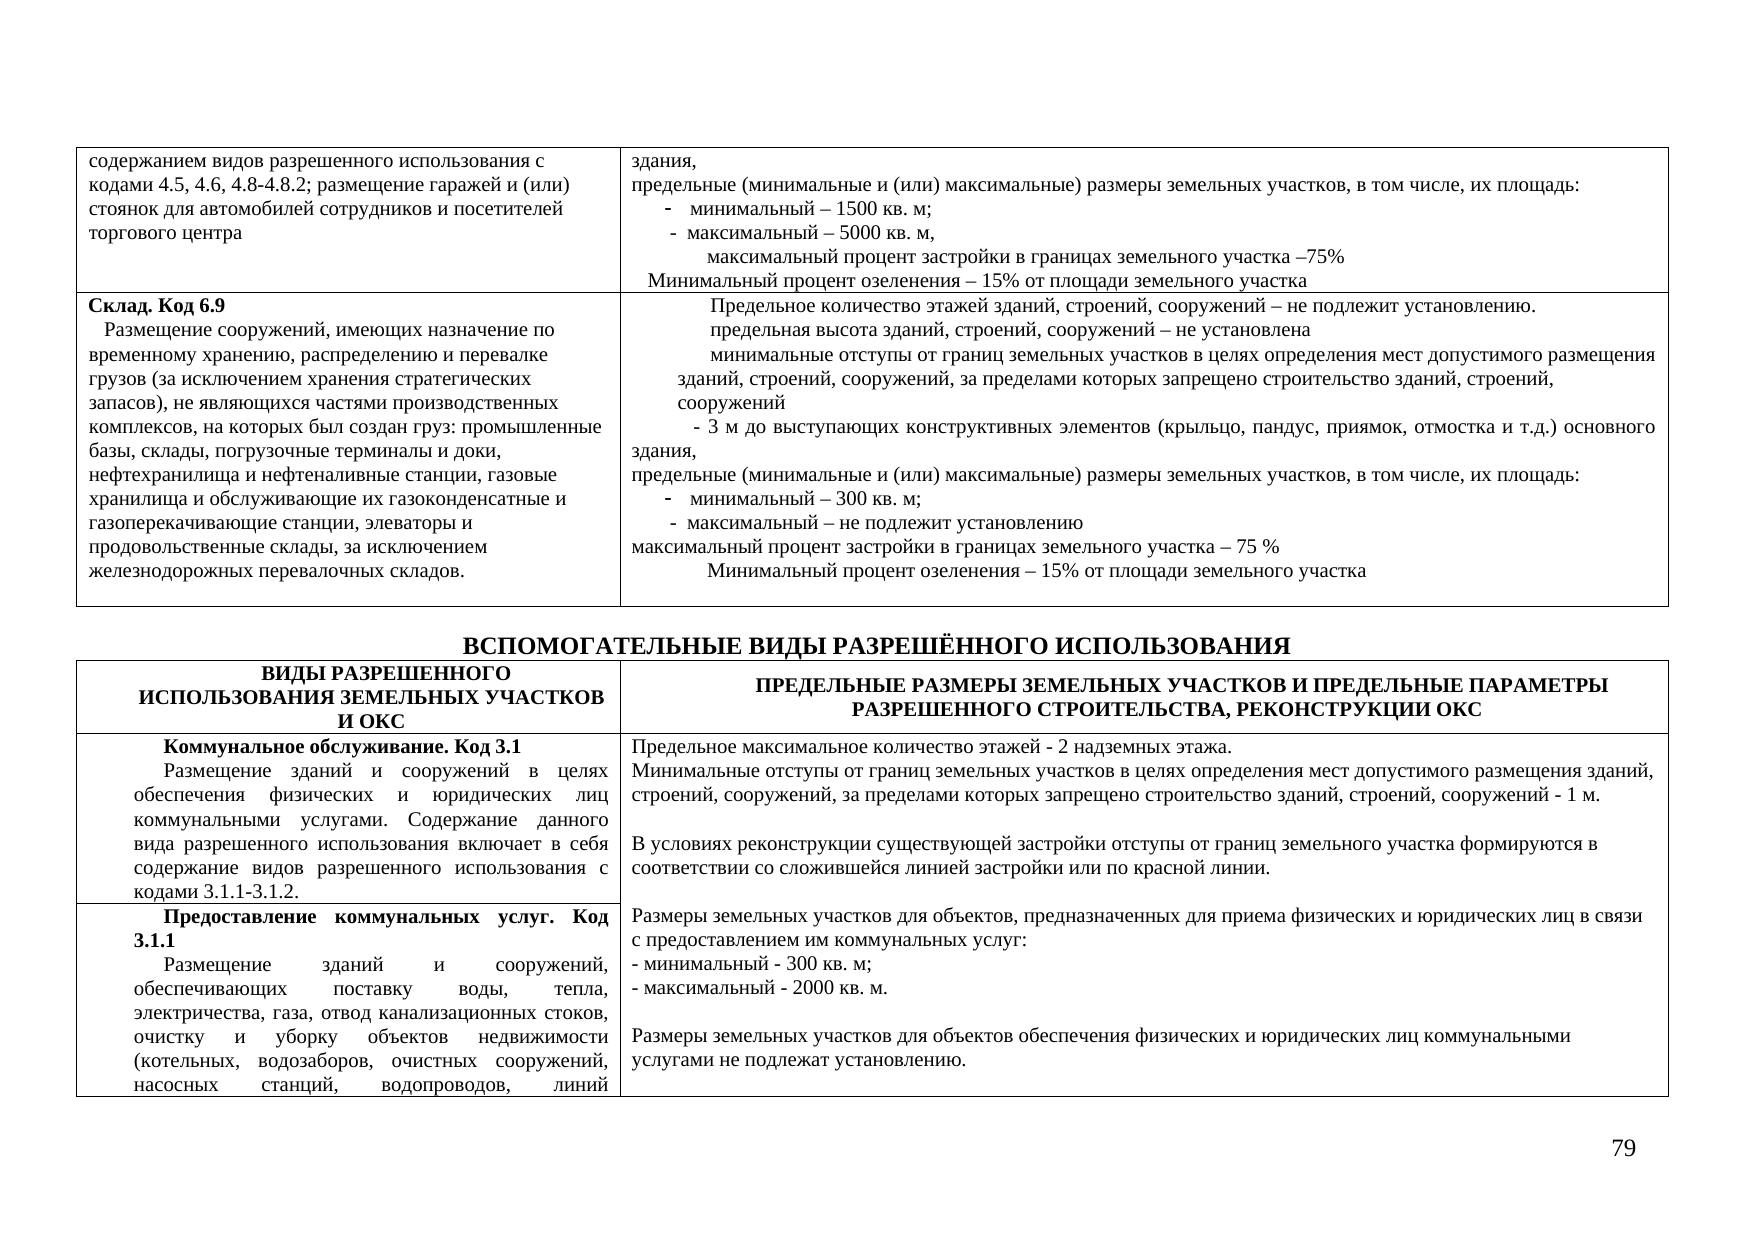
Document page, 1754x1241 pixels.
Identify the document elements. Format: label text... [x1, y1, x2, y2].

table_cell Склад. Код 6.9 Размещение сооружений, имеющих назначение по временному хранению, распределению и перевалке грузов (за исключением хранения стратегических запасов), не являющихся частями производственных комплексов, на которых был создан груз: промышленные базы, склады, погрузочные терминалы и доки, нефтехранилища и нефтеналивные станции, газовые хранилища и обслуживающие их газоконденсатные и газоперекачивающие станции, элеваторы и продовольственные склады, за исключением железнодорожных перевалочных складов. [77, 293, 620, 606]
table_header ВИДЫ РАЗРЕШЕННОГО ИСПОЛЬЗОВАНИЯ ЗЕМЕЛЬНЫХ УЧАСТКОВ И ОКС [77, 661, 620, 733]
table_header ПРЕДЕЛЬНЫЕ РАЗМЕРЫ ЗЕМЕЛЬНЫХ УЧАСТКОВ И ПРЕДЕЛЬНЫЕ ПАРАМЕТРЫ РАЗРЕШЕННОГО СТРОИТЕЛЬСТВА, РЕКОНСТРУКЦИИ ОКС [621, 661, 1668, 733]
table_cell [77, 148, 620, 292]
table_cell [621, 148, 1668, 292]
table_cell Предельное количество этажей зданий, строений, сооружений – не подлежит установлению. предельная высота зданий, строений, сооружений – не установлена минимальные отступы от границ земельных участков в целях определения мест допустимого размещения зданий, строений, сооружений, за пределами которых запрещено строительство зданий, строений, сооружений - 3 м до выступающих конструктивных элементов (крыльцо, пандус, приямок, отмостка и т.д.) основного здания, предельные (минимальные и (или) максимальные) размеры земельных участков, в том числе, их площадь: минимальный – 300 кв. м; - максимальный – не подлежит установлению максимальный процент застройки в границах земельного участка – 75 % Минимальный процент озеленения – 15% от площади земельного участка [621, 293, 1668, 606]
text ВСПОМОГАТЕЛЬНЫЕ ВИДЫ РАЗРЕШЁННОГО ИСПОЛЬЗОВАНИЯ [118, 631, 1636, 660]
table_cell Коммунальное обслуживание. Код 3.1 Размещение зданий и сооружений в целях обеспечения физических и юридических лиц коммунальными услугами. Содержание данного вида разрешенного использования включает в себя содержание видов разрешенного использования с кодами 3.1.1-3.1.2. [77, 734, 620, 903]
table_cell Предельное максимальное количество этажей - 2 надземных этажа. Минимальные отступы от границ земельных участков в целях определения мест допустимого размещения зданий, строений, сооружений, за пределами которых запрещено строительство зданий, строений, сооружений - 1 м. В условиях реконструкции существующей застройки отступы от границ земельного участка формируются в соответствии со сложившейся линией застройки или по красной линии. Размеры земельных участков для объектов, предназначенных для приема физических и юридических лиц в связи с предоставлением им коммунальных услуг: - минимальный - 300 кв. м; - максимальный - 2000 кв. м. Размеры земельных участков для объектов обеспечения физических и юридических лиц коммунальными услугами не подлежат установлению. Максимальный процент застройки в границах земельного участка, включая здания, строения, сооружения, в том числе обеспечивающие функционирование объекта – 80% [621, 734, 1668, 1096]
